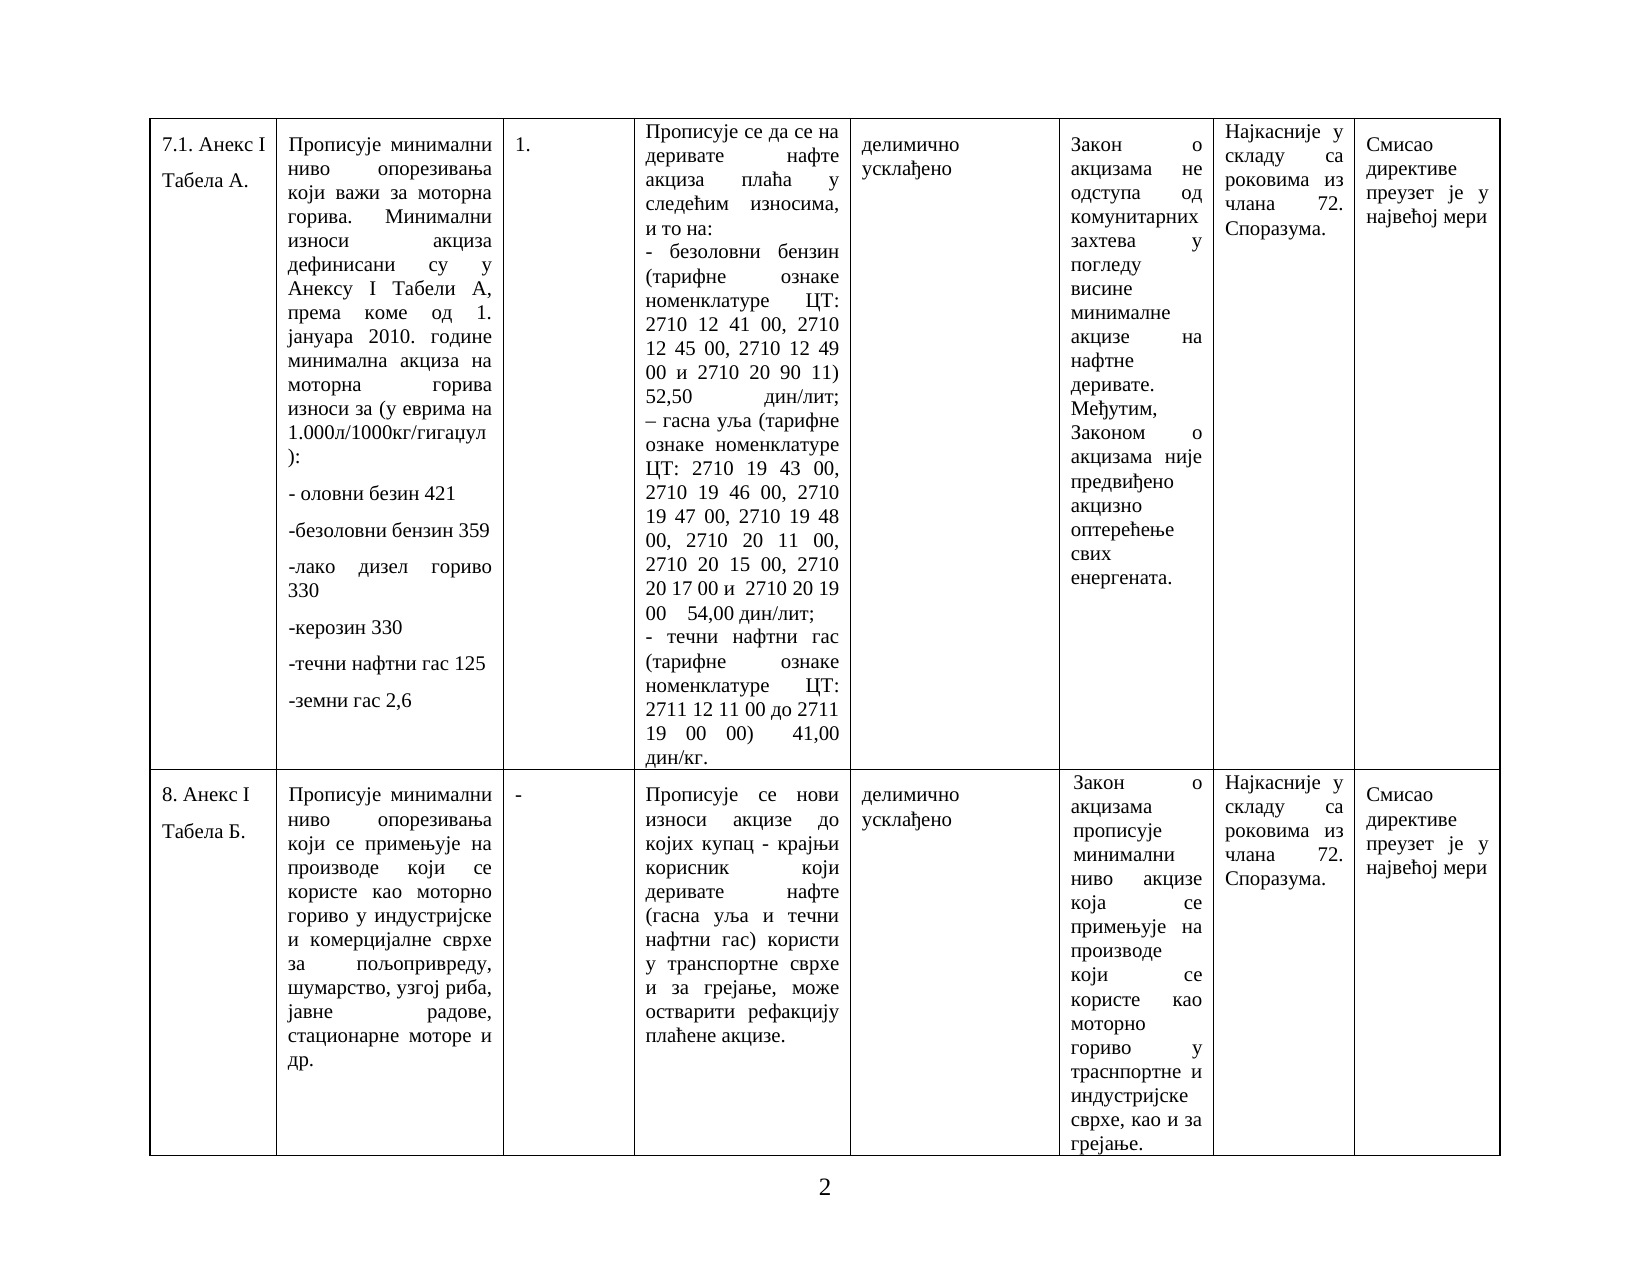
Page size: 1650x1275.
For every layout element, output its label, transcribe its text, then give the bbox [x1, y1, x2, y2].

table_cell 8. Анекс I Табела Б. [151, 770, 276, 1155]
table_cell Најкасније у складу са роковима из члана 72. Споразума. [1214, 770, 1354, 1155]
table_cell Прописује минимални ниво опорезивања који се примењује на производе који се користе као моторно гориво у индустријске и комерцијалне сврхе за пољопривреду, шумарство, узгој риба, јавне радове, стационарне моторе и др. [277, 770, 503, 1155]
table_cell Прописује се да се на деривате нафте акциза плаћа у следећим износима, и то на: - безоловни бензин (тарифне ознаке номенклатуре ЦТ: 2710 12 41 00, 2710 12 45 00, 2710 12 49 00 и 2710 20 90 11) 52,50 дин/лит; – гасна уља (тарифне ознаке номенклатуре ЦТ: 2710 19 43 00, 2710 19 46 00, 2710 19 47 00, 2710 19 48 00, 2710 20 11 00, 2710 20 15 00, 2710 20 17 00 и 2710 20 19 00 54,00 дин/лит; - течни нафтни гас (тарифне ознаке номенклатуре ЦТ: 2711 12 11 00 до 2711 19 00 00) 41,00 дин/кг. [635, 119, 850, 769]
table_cell Прописује се нови износи акцизе до којих купац - крајњи корисник који деривате нафте (гасна уља и течни нафтни гас) користи у транспортне сврхе и за грејање, може остварити рефакцију плаћене акцизе. [635, 770, 850, 1155]
table_cell Смисао директиве преузет је у највећој мери [1355, 119, 1499, 769]
table_cell Најкасније у складу са роковима из члана 72. Споразума. [1214, 119, 1354, 769]
table_cell 1. [504, 119, 634, 769]
table_cell Прописује минимални ниво опорезивања који важи за моторна горива. Минимални износи акциза дефинисани су у Анексу I Табели А, према коме од 1. јануара 2010. године минимална акциза на моторна горива износи за (у еврима на 1.000л/1000кг/гигаџул): - оловни безин 421 -безоловни бензин 359 -лако дизел гориво 330 -керозин 330 -течни нафтни гас 125 -земни гас 2,6 [277, 119, 503, 769]
table_cell [851, 119, 1059, 769]
table_cell Закон о акцизама не одступа од комунитарних захтева у погледу висине минималне акцизе на нафтне деривате. Међутим, Законом о акцизама није предвиђено акцизно оптерећење свих енергената. [1060, 119, 1213, 769]
table_cell [851, 770, 1059, 1155]
table_cell - [504, 770, 634, 1155]
table_cell 7.1. Анекс I Табела А. [151, 119, 276, 769]
table_cell Смисао директиве преузет је у највећој мери [1355, 770, 1499, 1155]
table_cell Закон о акцизама прописује минимални ниво акцизе која се примењује на производе који се користе као моторно гориво у траснпортне и индустријске сврхе, као и за грејање. [1060, 770, 1213, 1155]
